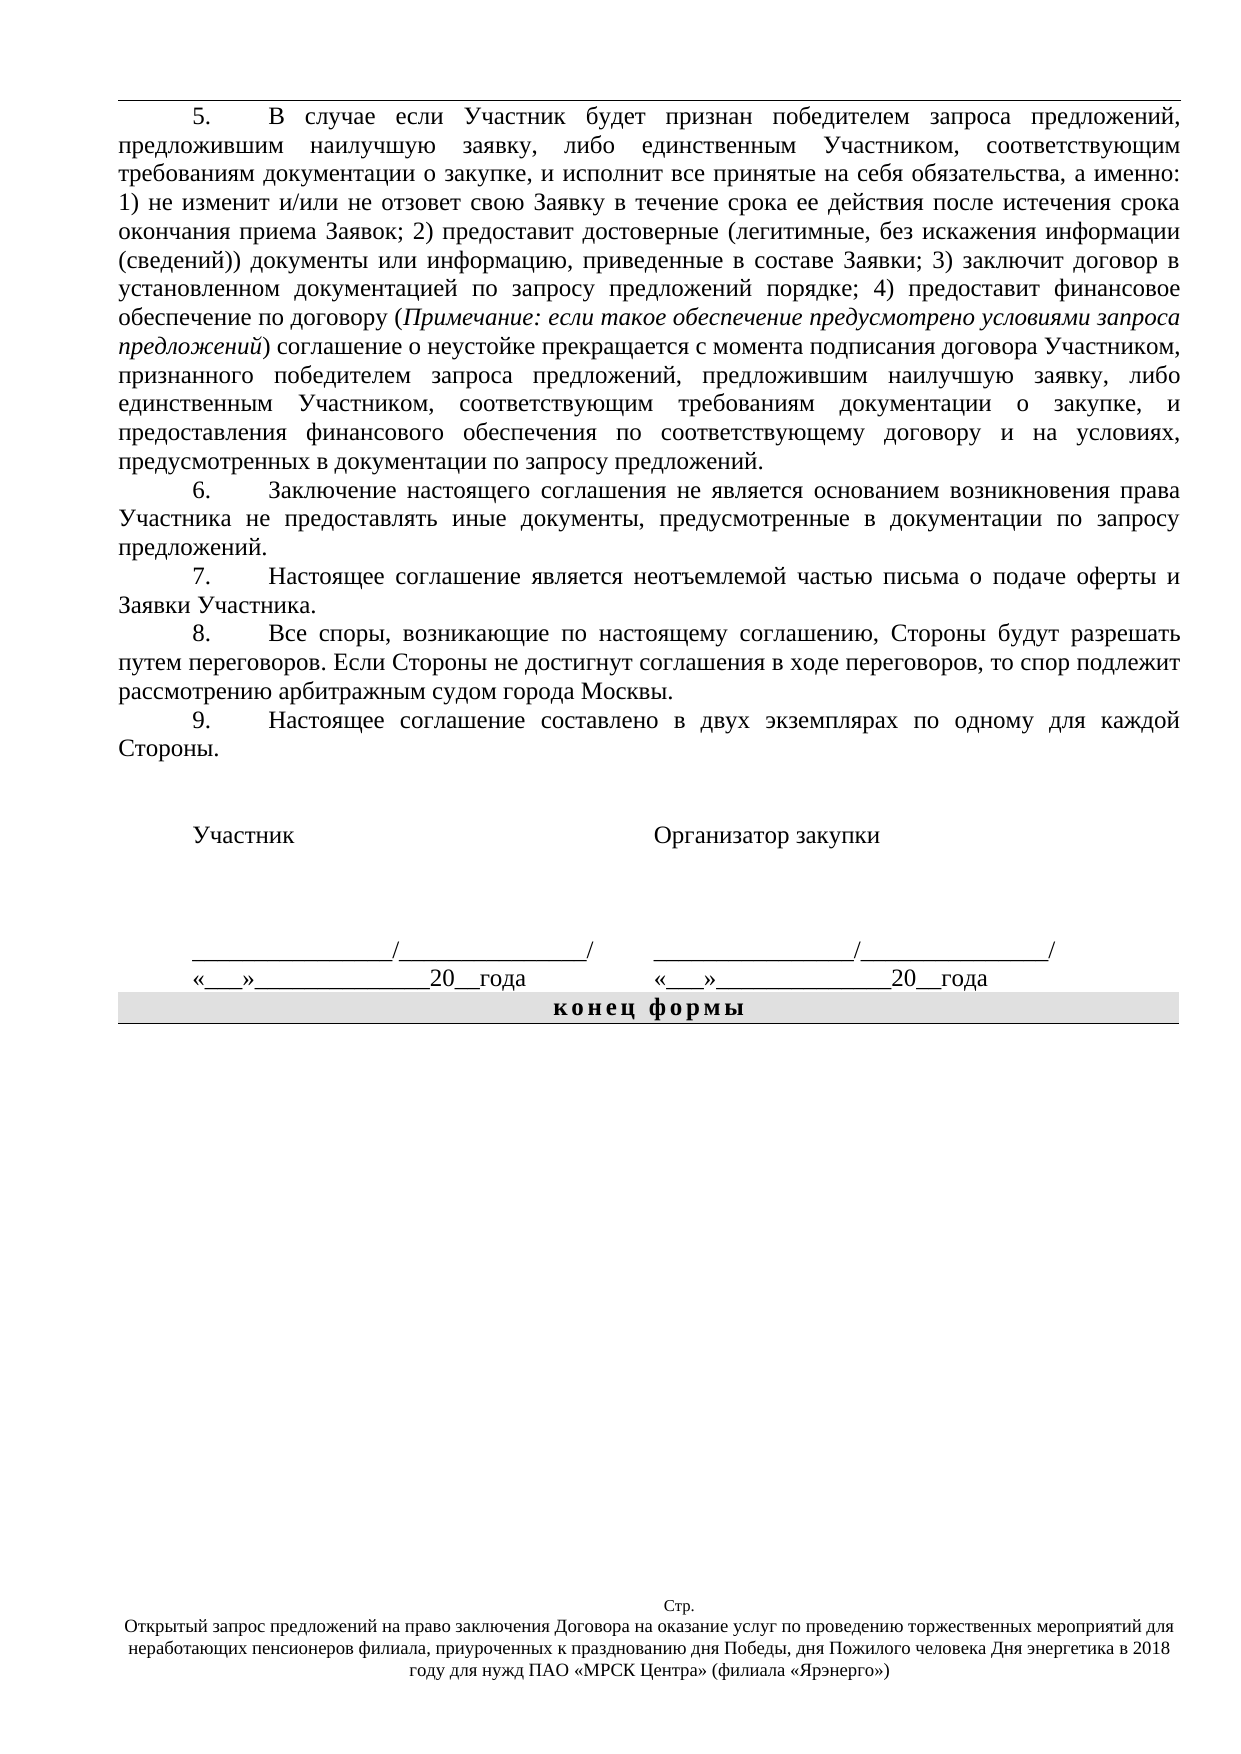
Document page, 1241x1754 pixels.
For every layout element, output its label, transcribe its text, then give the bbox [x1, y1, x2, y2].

table_header Участник [181, 820, 642, 848]
text конец формы [118, 992, 1179, 1023]
list В случае если Участник будет признан победителем запроса предложений, предложившим наилучшую заявку, либо единственным Участником, соответствующим требованиям документации о закупке, и исполнит все принятые на себя обязательства, а именно: 1) не изменит и/или не отзовет свою Заявку в течение срока ее действия после истечения срока окончания приема Заявок; 2) предоставит достоверные (легитимные, без искажения информации (сведений)) документы или информацию, приведенные в составе Заявки; 3) заключит договор в установленном документацией по запросу предложений порядке; 4) предоставит финансовое обеспечение по договору (Примечание: если такое обеспечение предусмотрено условиями запроса предложений) соглашение о неустойке прекращается с момента подписания договора Участником, признанного победителем запроса предложений, предложившим наилучшую заявку, либо единственным Участником, соответствующим требованиям документации о закупке, и предоставления финансового обеспечения по соответствующему договору и на условиях, предусмотренных в документации по запросу предложений. [118, 101, 1181, 475]
table_cell ________________/_______________/ «___»______________20__года [643, 849, 1104, 992]
table_cell ________________/_______________/ «___»______________20__года [181, 849, 642, 992]
list Настоящее соглашение составлено в двух экземплярах по одному для каждой Стороны. [118, 705, 1181, 762]
list Настоящее соглашение является неотъемлемой частью письма о подаче оферты и Заявки Участника. [118, 561, 1181, 618]
table_header Организатор закупки [643, 820, 1104, 848]
list Все споры, возникающие по настоящему соглашению, Стороны будут разрешать путем переговоров. Если Стороны не достигнут соглашения в ходе переговоров, то спор подлежит рассмотрению арбитражным судом города Москвы. [118, 618, 1181, 705]
list Заключение настоящего соглашения не является основанием возникновения права Участника не предоставлять иные документы, предусмотренные в документации по запросу предложений. [118, 475, 1181, 561]
